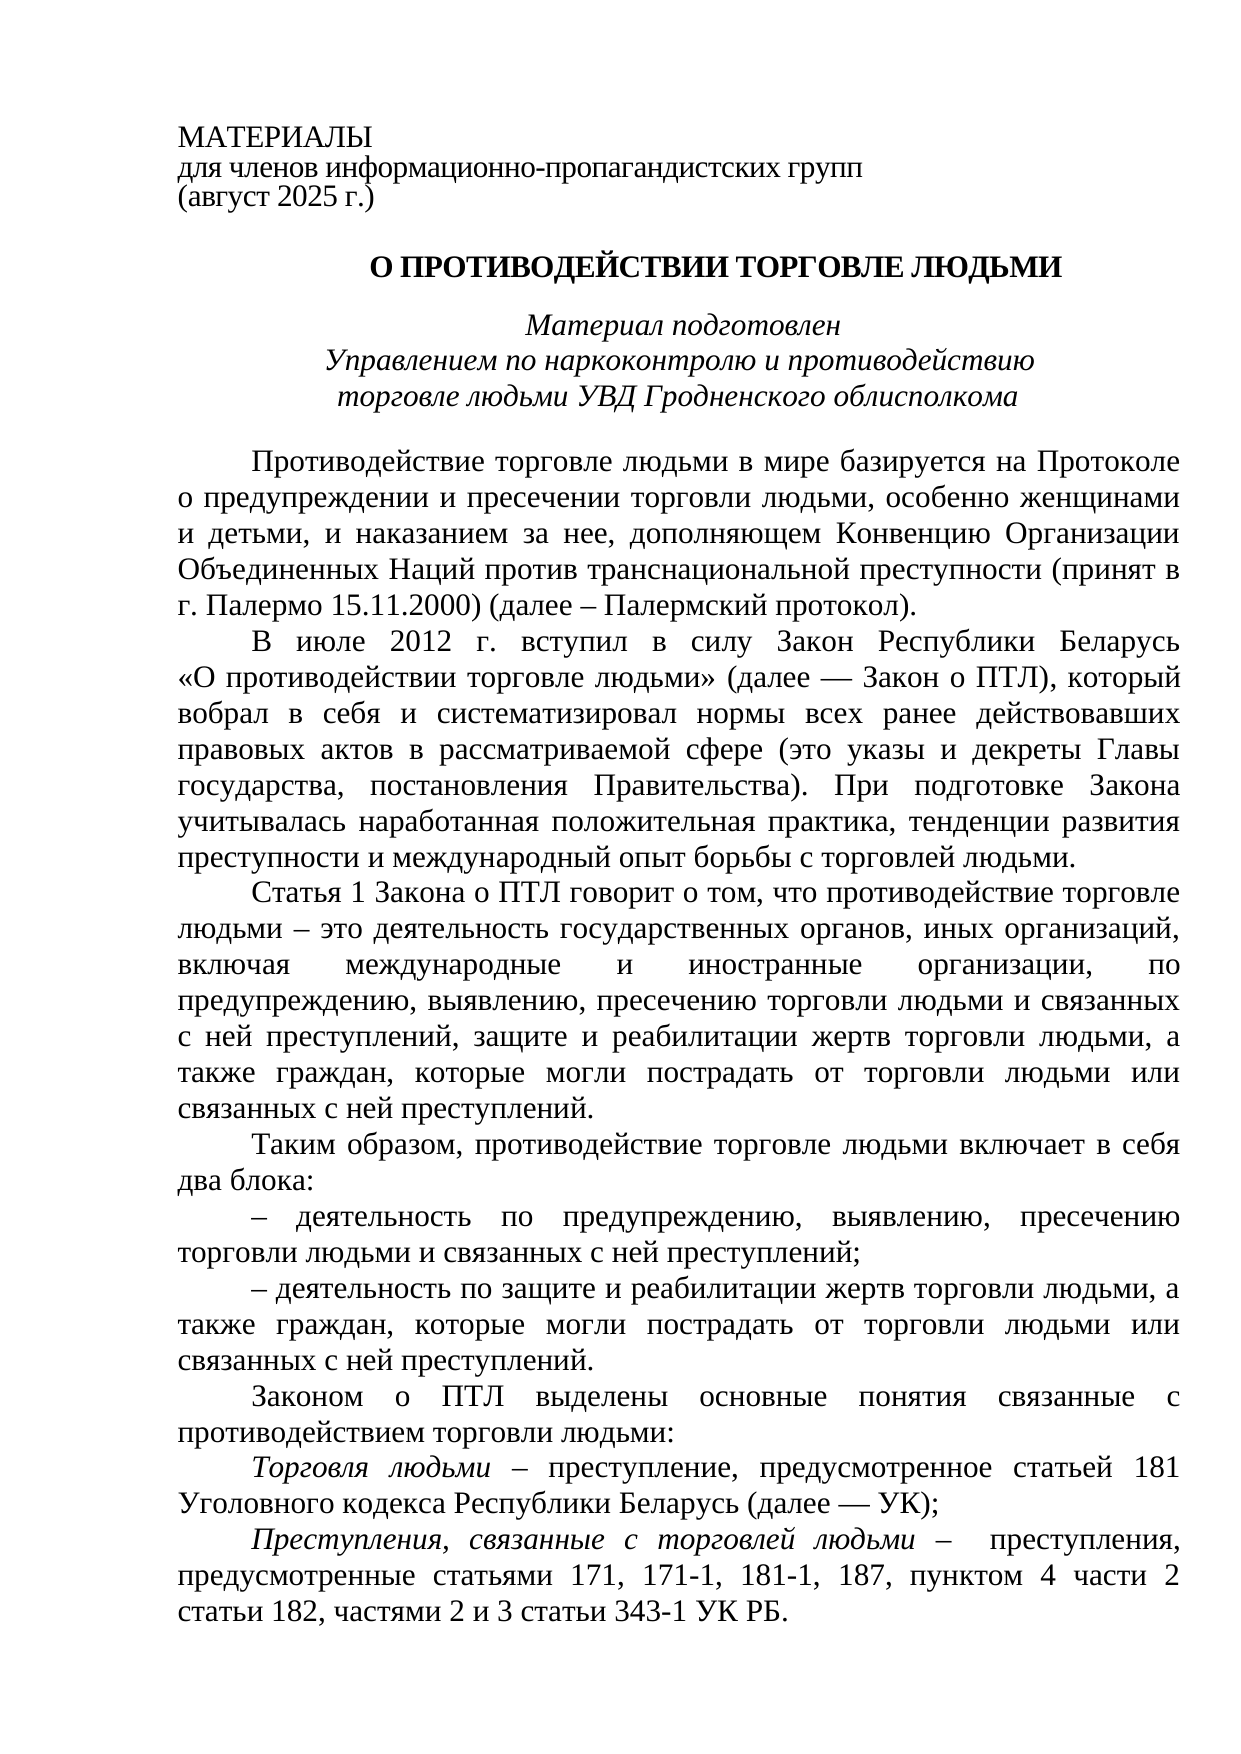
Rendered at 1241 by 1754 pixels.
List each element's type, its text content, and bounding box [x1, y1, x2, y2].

text МАТЕРИАЛЫ [177, 118, 1181, 154]
text – деятельность по защите и реабилитации жертв торговли людьми, а также граждан, которые могли пострадать от торговли людьми или связанных с ней преступлений. [177, 1269, 1181, 1377]
text Законом о ПТЛ выделены основные понятия связанные с противодействием торговли людьми: [177, 1377, 1181, 1449]
text В июле 2012 г. вступил в силу Закон Республики Беларусь «О противодействии торговле людьми» (далее — Закон о ПТЛ), который вобрал в себя и систематизировал нормы всех ранее действовавших правовых актов в рассматриваемой сфере (это указы и декреты Главы государства, постановления Правительства). При подготовке Закона учитывалась наработанная положительная практика, тенденции развития преступности и международный опыт борьбы с торговлей людьми. [177, 622, 1181, 874]
text Материал подготовлен [177, 312, 1181, 341]
text торговле людьми УВД Гродненского облисполкома [177, 377, 1181, 413]
text О ПРОТИВОДЕЙСТВИИ ТОРГОВЛЕ ЛЮДЬМИ [177, 248, 1181, 284]
text Торговля людьми – преступление, предусмотренное статьей 181 Уголовного кодекса Республики Беларусь (далее — УК); [177, 1449, 1181, 1521]
text Преступления, связанные с торговлей людьми – преступления, предусмотренные статьями 171, 171-1, 181-1, 187, пунктом 4 части 2 статьи 182, частями 2 и 3 статьи 343-1 УК РБ. [177, 1521, 1181, 1628]
text Противодействие торговле людьми в мире базируется на Протоколе о предупреждении и пресечении торговли людьми, особенно женщинами и детьми, и наказанием за нее, дополняющем Конвенцию Организации Объединенных Наций против транснациональной преступности (принят в г. Палермо 15.11.2000) (далее – Палермский протокол). [177, 442, 1181, 622]
text Таким образом, противодействие торговле людьми включает в себя два блока: [177, 1125, 1181, 1197]
text Управлением по наркоконтролю и противодействию [177, 341, 1181, 377]
text – деятельность по предупреждению, выявлению, пресечению торговли людьми и связанных с ней преступлений; [177, 1197, 1181, 1269]
text Статья 1 Закона о ПТЛ говорит о том, что противодействие торговле людьми – это деятельность государственных органов, иных организаций, включая международные и иностранные организации, по предупреждению, выявлению, пресечению торговли людьми и связанных с ней преступлений, защите и реабилитации жертв торговли людьми, а также граждан, которые могли пострадать от торговли людьми или связанных с ней преступлений. [177, 874, 1181, 1125]
text для членов информационно-пропагандистских групп [177, 154, 1181, 183]
text (август 2025 г.) [177, 183, 1181, 212]
